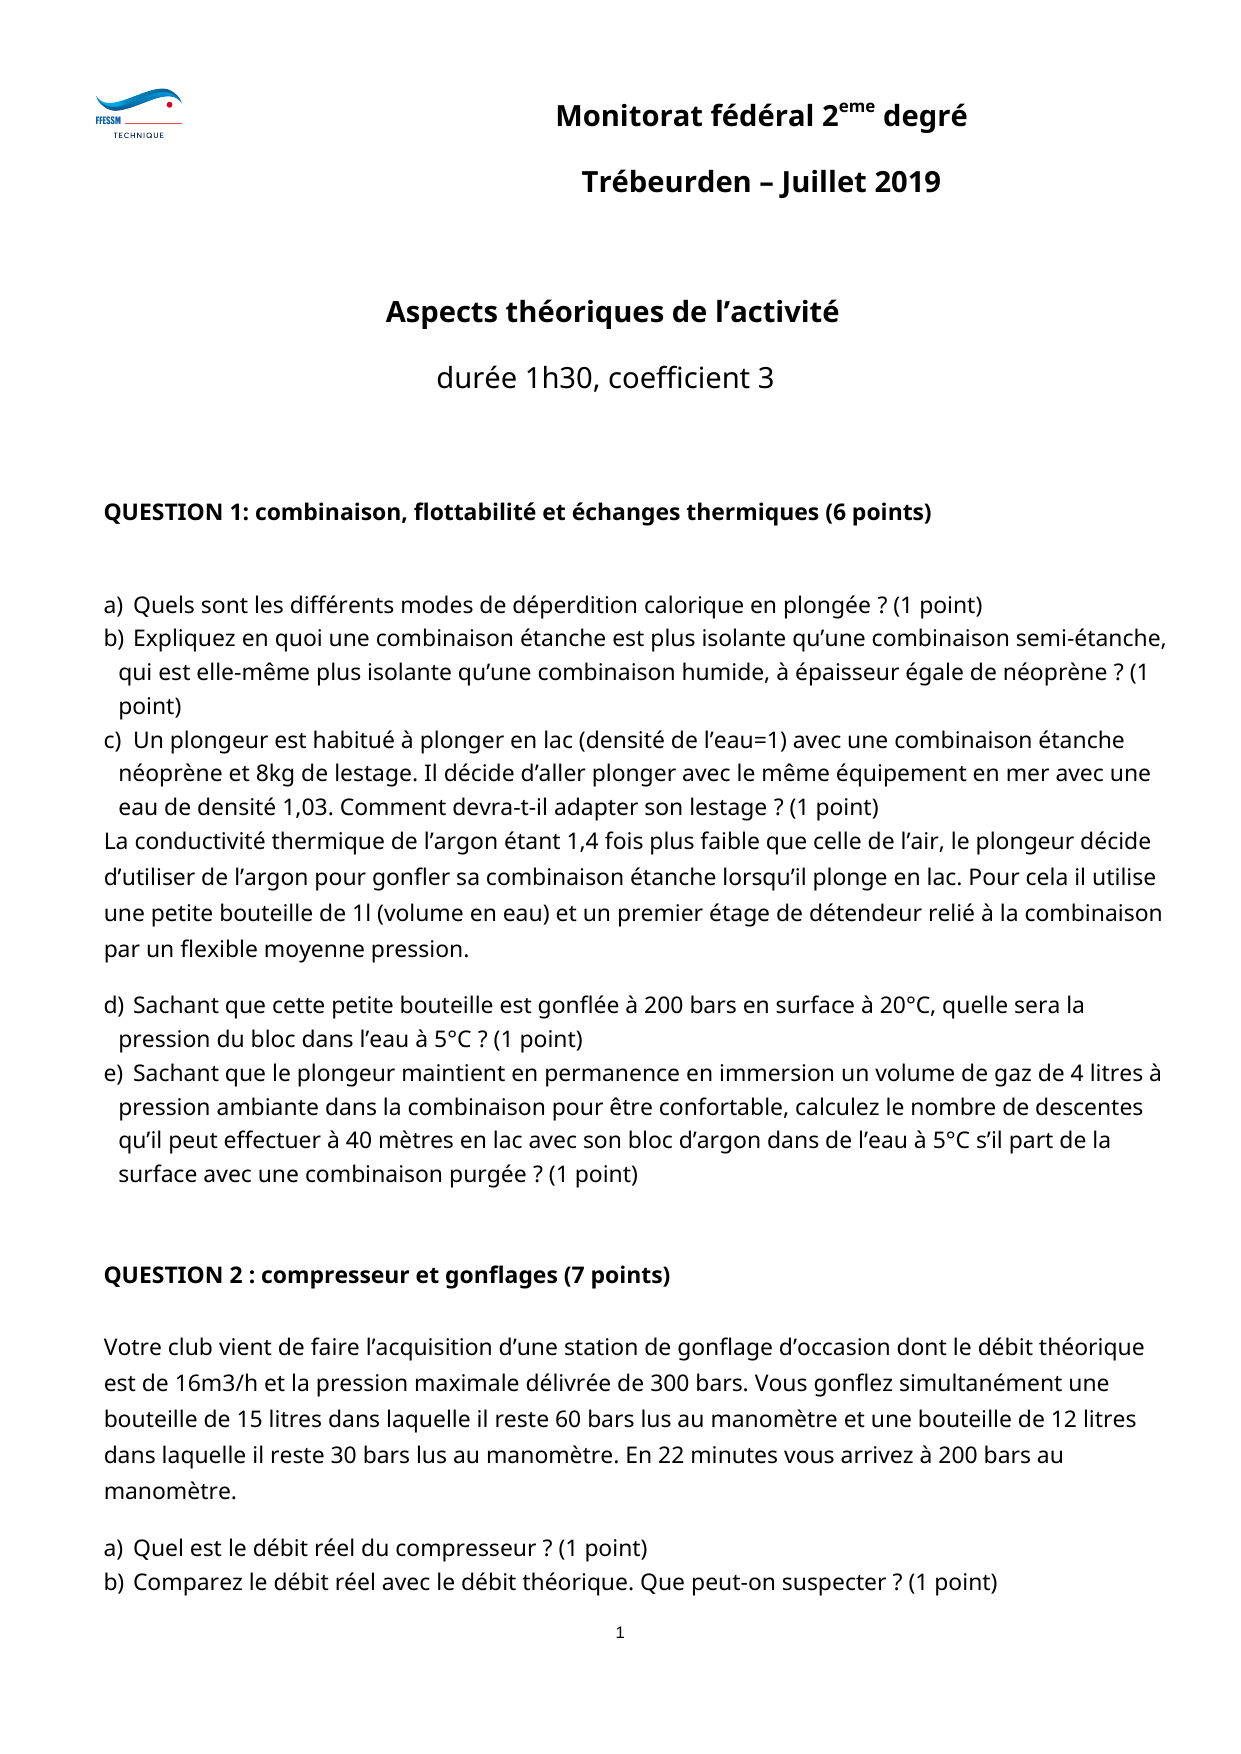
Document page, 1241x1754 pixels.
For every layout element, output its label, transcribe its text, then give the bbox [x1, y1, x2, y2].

list Quels sont les différents modes de déperdition calorique en plongée ? (1 point) [103, 589, 1181, 620]
text QUESTION 1: combinaison, flottabilité et échanges thermiques (6 points) [103, 496, 1181, 527]
text La conductivité thermique de l’argon étant 1,4 fois plus faible que celle de l’air, le plongeur décide d’utiliser de l’argon pour gonfler sa combinaison étanche lorsqu’il plonge en lac. Pour cela il utilise une petite bouteille de 1l (volume en eau) et un premier étage de détendeur relié à la combinaison par un flexible moyenne pression. [103, 825, 1181, 964]
list Quel est le débit réel du compresseur ? (1 point) [103, 1532, 1181, 1563]
list Un plongeur est habitué à plonger en lac (densité de l’eau=1) avec une combinaison étanche néoprène et 8kg de lestage. Il décide d’aller plonger avec le même équipement en mer avec une eau de densité 1,03. Comment devra-t-il adapter son lestage ? (1 point) [103, 724, 1181, 822]
list Comparez le débit réel avec le débit théorique. Que peut-on suspecter ? (1 point) [103, 1566, 1181, 1597]
text Aspects théoriques de l’activité [59, 291, 1166, 331]
list Expliquez en quoi une combinaison étanche est plus isolante qu’une combinaison semi-étanche, qui est elle-même plus isolante qu’une combinaison humide, à épaisseur égale de néoprène ? (1 point) [103, 622, 1181, 721]
list Sachant que le plongeur maintient en permanence en immersion un volume de gaz de 4 litres à pression ambiante dans la combinaison pour être confortable, calculez le nombre de descentes qu’il peut effectuer à 40 mètres en lac avec son bloc d’argon dans de l’eau à 5°C s’il part de la surface avec une combinaison purgée ? (1 point) [103, 1057, 1181, 1189]
text QUESTION 2 : compresseur et gonflages (7 points) [103, 1259, 1181, 1291]
picture [70, 44, 208, 183]
text durée 1h30, coefficient 3 [44, 358, 1166, 397]
list Sachant que cette petite bouteille est gonflée à 200 bars en surface à 20°C, quelle sera la pression du bloc dans l’eau à 5°C ? (1 point) [103, 989, 1181, 1054]
text Votre club vient de faire l’acquisition d’une station de gonflage d’occasion dont le débit théorique est de 16m3/h et la pression maximale délivrée de 300 bars. Vous gonflez simultanément une bouteille de 15 litres dans laquelle il reste 60 bars lus au manomètre et une bouteille de 12 litres dans laquelle il reste 30 bars lus au manomètre. En 22 minutes vous arrivez à 200 bars au manomètre. [103, 1331, 1181, 1506]
